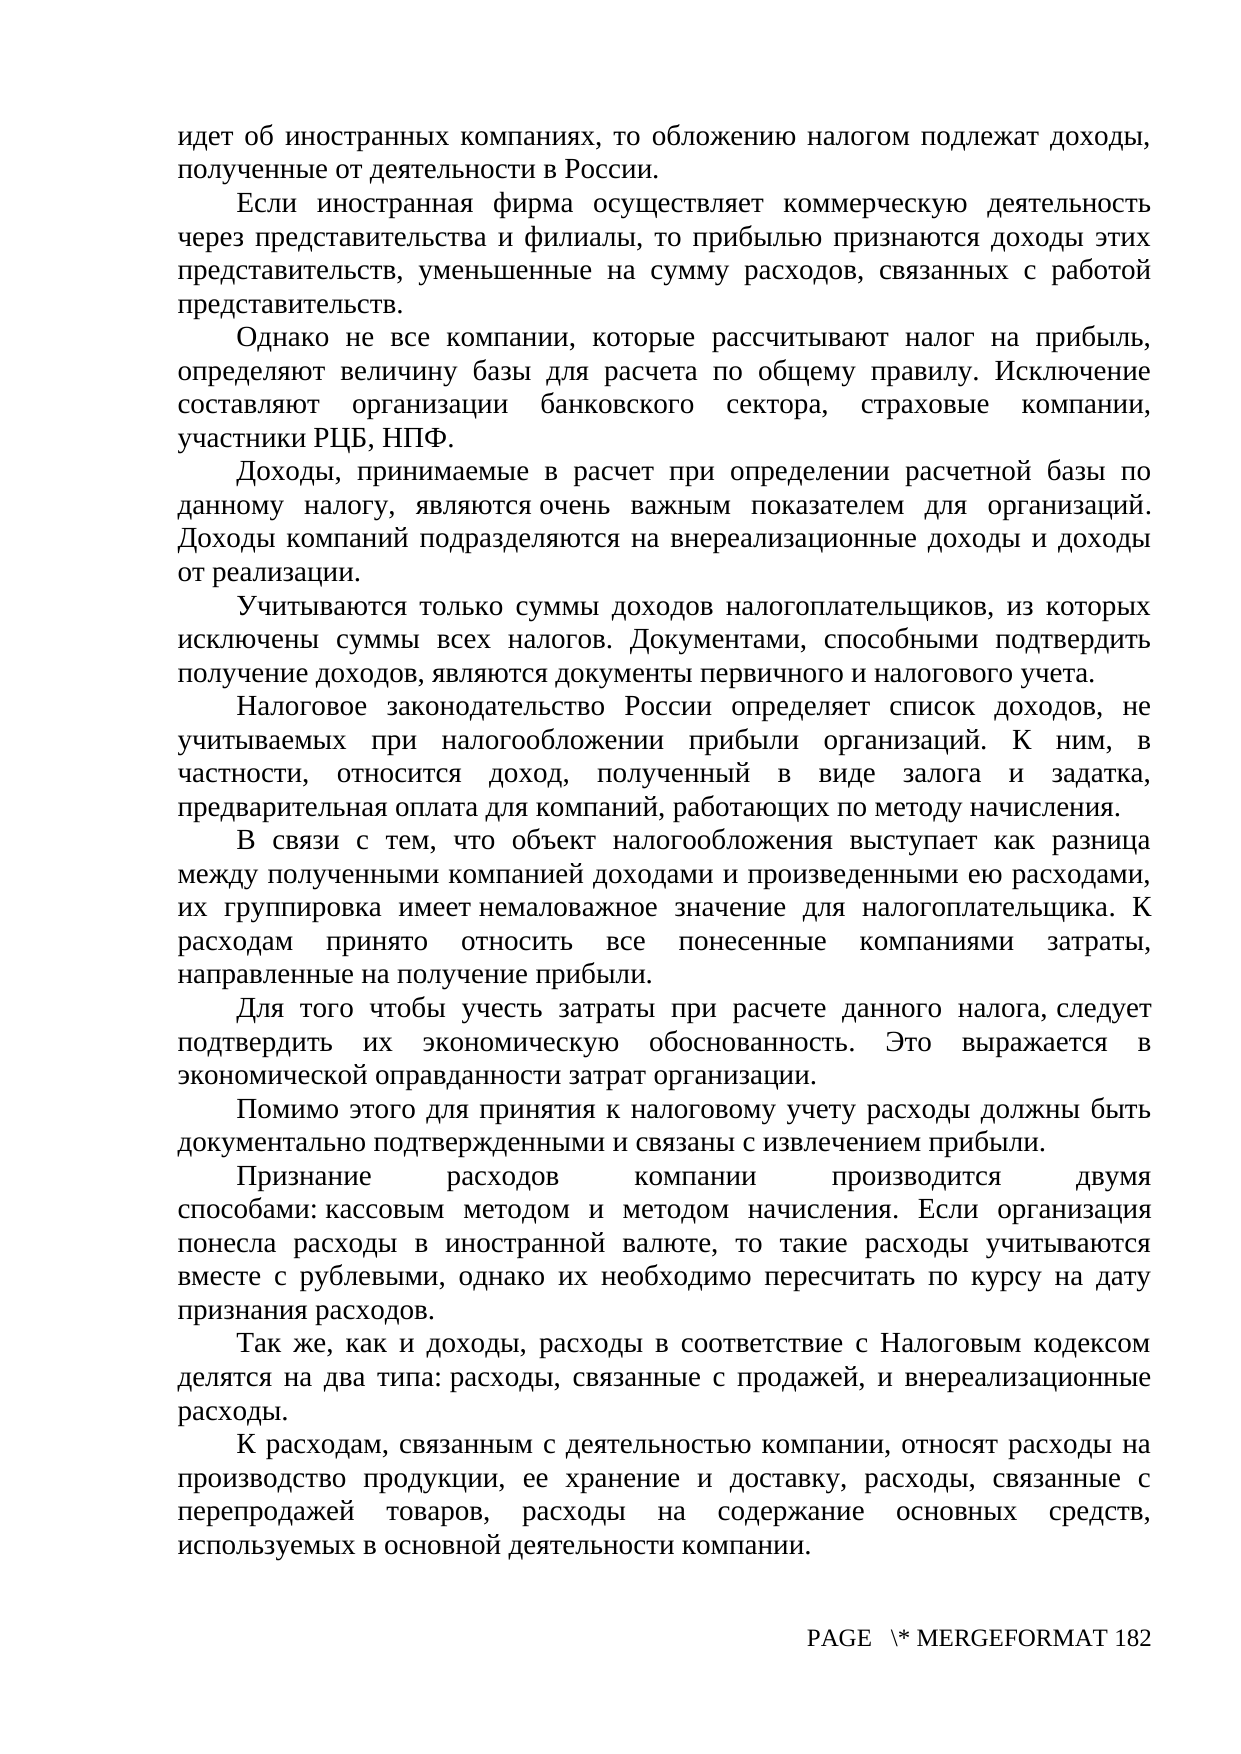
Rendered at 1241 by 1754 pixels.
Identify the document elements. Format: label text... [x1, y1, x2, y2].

text Помимо этого для принятия к налоговому учету расходы должны быть документально подтвержденными и связаны с извлечением прибыли. [177, 1091, 1152, 1158]
text Для того чтобы учесть затраты при расчете данного налога, следует подтвердить их экономическую обоснованность. Это выражается в экономической оправданности затрат организации. [177, 990, 1152, 1091]
text Если иностранная фирма осуществляет коммерческую деятельность через представительства и филиалы, то прибылью признаются доходы этих представительств, уменьшенные на сумму расходов, связанных с работой представительств. [177, 185, 1152, 319]
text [177, 118, 1152, 185]
text Налоговое законодательство России определяет список доходов, не учитываемых при налогообложении прибыли организаций. К ним, в частности, относится доход, полученный в виде залога и задатка, предварительная оплата для компаний, работающих по методу начисления. [177, 688, 1152, 822]
text Учитываются только суммы доходов налогоплательщиков, из которых исключены суммы всех налогов. Документами, способными подтвердить получение доходов, являются документы первичного и налогового учета. [177, 588, 1152, 688]
text К расходам, связанным с деятельностью компании, относят расходы на производство продукции, ее хранение и доставку, расходы, связанные с перепродажей товаров, расходы на содержание основных средств, используемых в основной деятельности компании. [177, 1426, 1152, 1560]
text Доходы, принимаемые в расчет при определении расчетной базы по данному налогу, являются очень важным показателем для организаций. Доходы компаний подразделяются на внереализационные доходы и доходы от реализации. [177, 453, 1152, 588]
text В связи с тем, что объект налогообложения выступает как разница между полученными компанией доходами и произведенными ею расходами, их группировка имеет немаловажное значение для налогоплательщика. К расходам принято относить все понесенные компаниями затраты, направленные на получение прибыли. [177, 822, 1152, 990]
text Однако не все компании, которые рассчитывают налог на прибыль, определяют величину базы для расчета по общему правилу. Исключение составляют организации банковского сектора, страховые компании, участники РЦБ, НПФ. [177, 319, 1152, 453]
text Признание расходов компании производится двумя способами: кассовым методом и методом начисления. Если организация понесла расходы в иностранной валюте, то такие расходы учитываются вместе с рублевыми, однако их необходимо пересчитать по курсу на дату признания расходов. [177, 1158, 1152, 1326]
text Так же, как и доходы, расходы в соответствие с Налоговым кодексом делятся на два типа: расходы, связанные с продажей, и внереализационные расходы. [177, 1326, 1152, 1426]
